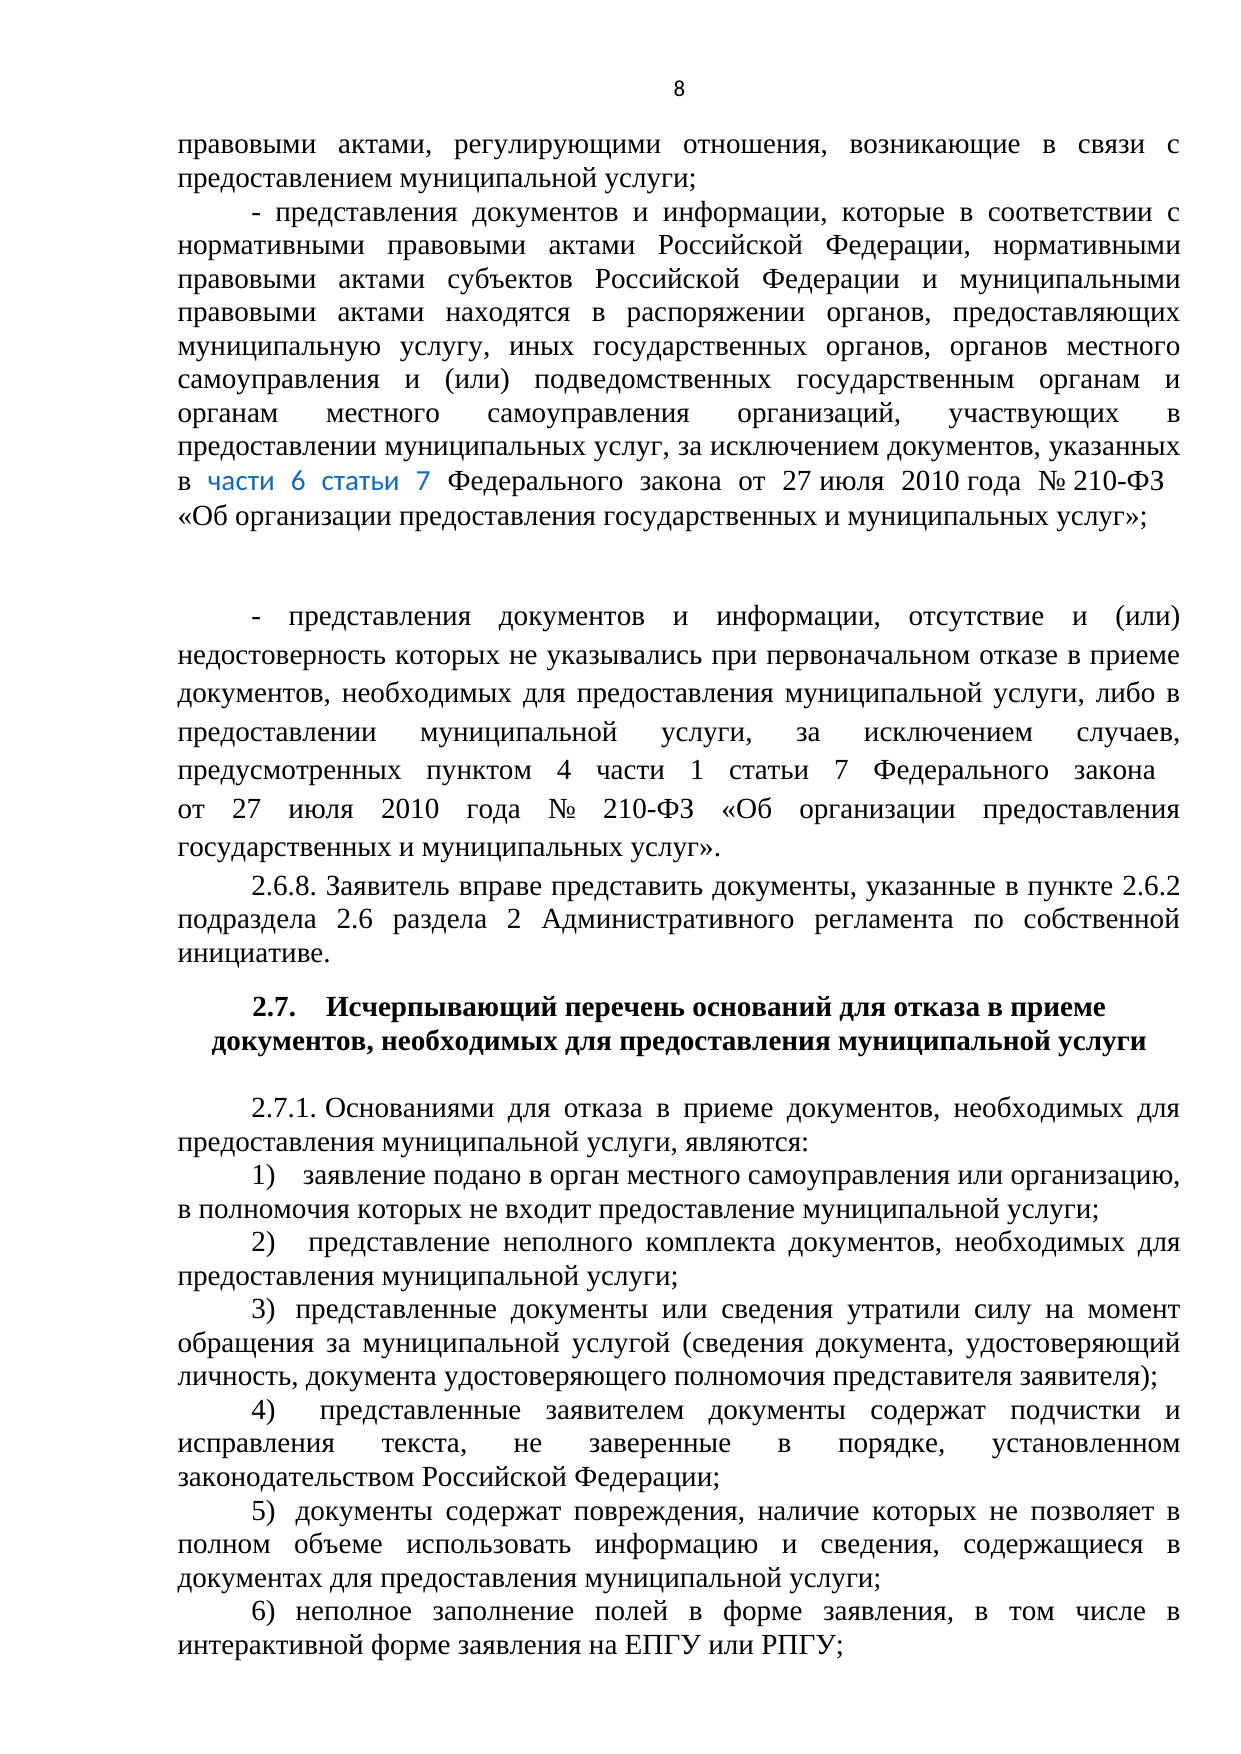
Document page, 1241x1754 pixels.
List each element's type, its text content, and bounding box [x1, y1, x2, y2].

list Основаниями для отказа в приеме документов, необходимых для предоставления муниципальной услуги, являются: [177, 1090, 1181, 1157]
text - представления документов и информации, которые в соответствии с нормативными правовыми актами Российской Федерации, нормативными правовыми актами субъектов Российской Федерации и муниципальными правовыми актами находятся в распоряжении органов, предоставляющих муниципальную услугу, иных государственных органов, органов местного самоуправления и (или) подведомственных государственным органам и органам местного самоуправления организаций, участвующих в предоставлении муниципальных услуг, за исключением документов, указанных в части 6 статьи 7 Федерального закона от 27 июля 2010 года № 210-ФЗ «Об организации предоставления государственных и муниципальных услуг»; [177, 194, 1181, 531]
list 1) заявление подано в орган местного самоуправления или организацию, в полномочия которых не входит предоставление муниципальной услуги; [177, 1157, 1181, 1224]
list 2) представление неполного комплекта документов, необходимых для предоставления муниципальной услуги; [177, 1224, 1181, 1291]
list Исчерпывающий перечень оснований для отказа в приеме документов, необходимых для предоставления муниципальной услуги [177, 989, 1181, 1057]
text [177, 127, 1181, 194]
text - представления документов и информации, отсутствие и (или) недостоверность которых не указывались при первоначальном отказе в приеме документов, необходимых для предоставления муниципальной услуги, либо в предоставлении муниципальной услуги, за исключением случаев, предусмотренных пунктом 4 части 1 статьи 7 Федерального закона от 27 июля 2010 года № 210-ФЗ «Об организации предоставления государственных и муниципальных услуг». [177, 598, 1181, 863]
list 4) представленные заявителем документы содержат подчистки и исправления текста, не заверенные в порядке, установленном законодательством Российской Федерации; [177, 1392, 1181, 1493]
text 2.6.8. Заявитель вправе представить документы, указанные в пункте 2.6.2 подраздела 2.6 раздела 2 Административного регламента по собственной инициативе. [177, 868, 1181, 969]
list 3) представленные документы или сведения утратили силу на момент обращения за муниципальной услугой (сведения документа, удостоверяющий личность, документа удостоверяющего полномочия представителя заявителя); [177, 1291, 1181, 1392]
list 6) неполное заполнение полей в форме заявления, в том числе в интерактивной форме заявления на ЕПГУ или РПГУ; [177, 1593, 1181, 1660]
list 5) документы содержат повреждения, наличие которых не позволяет в полном объеме использовать информацию и сведения, содержащиеся в документах для предоставления муниципальной услуги; [177, 1493, 1181, 1593]
